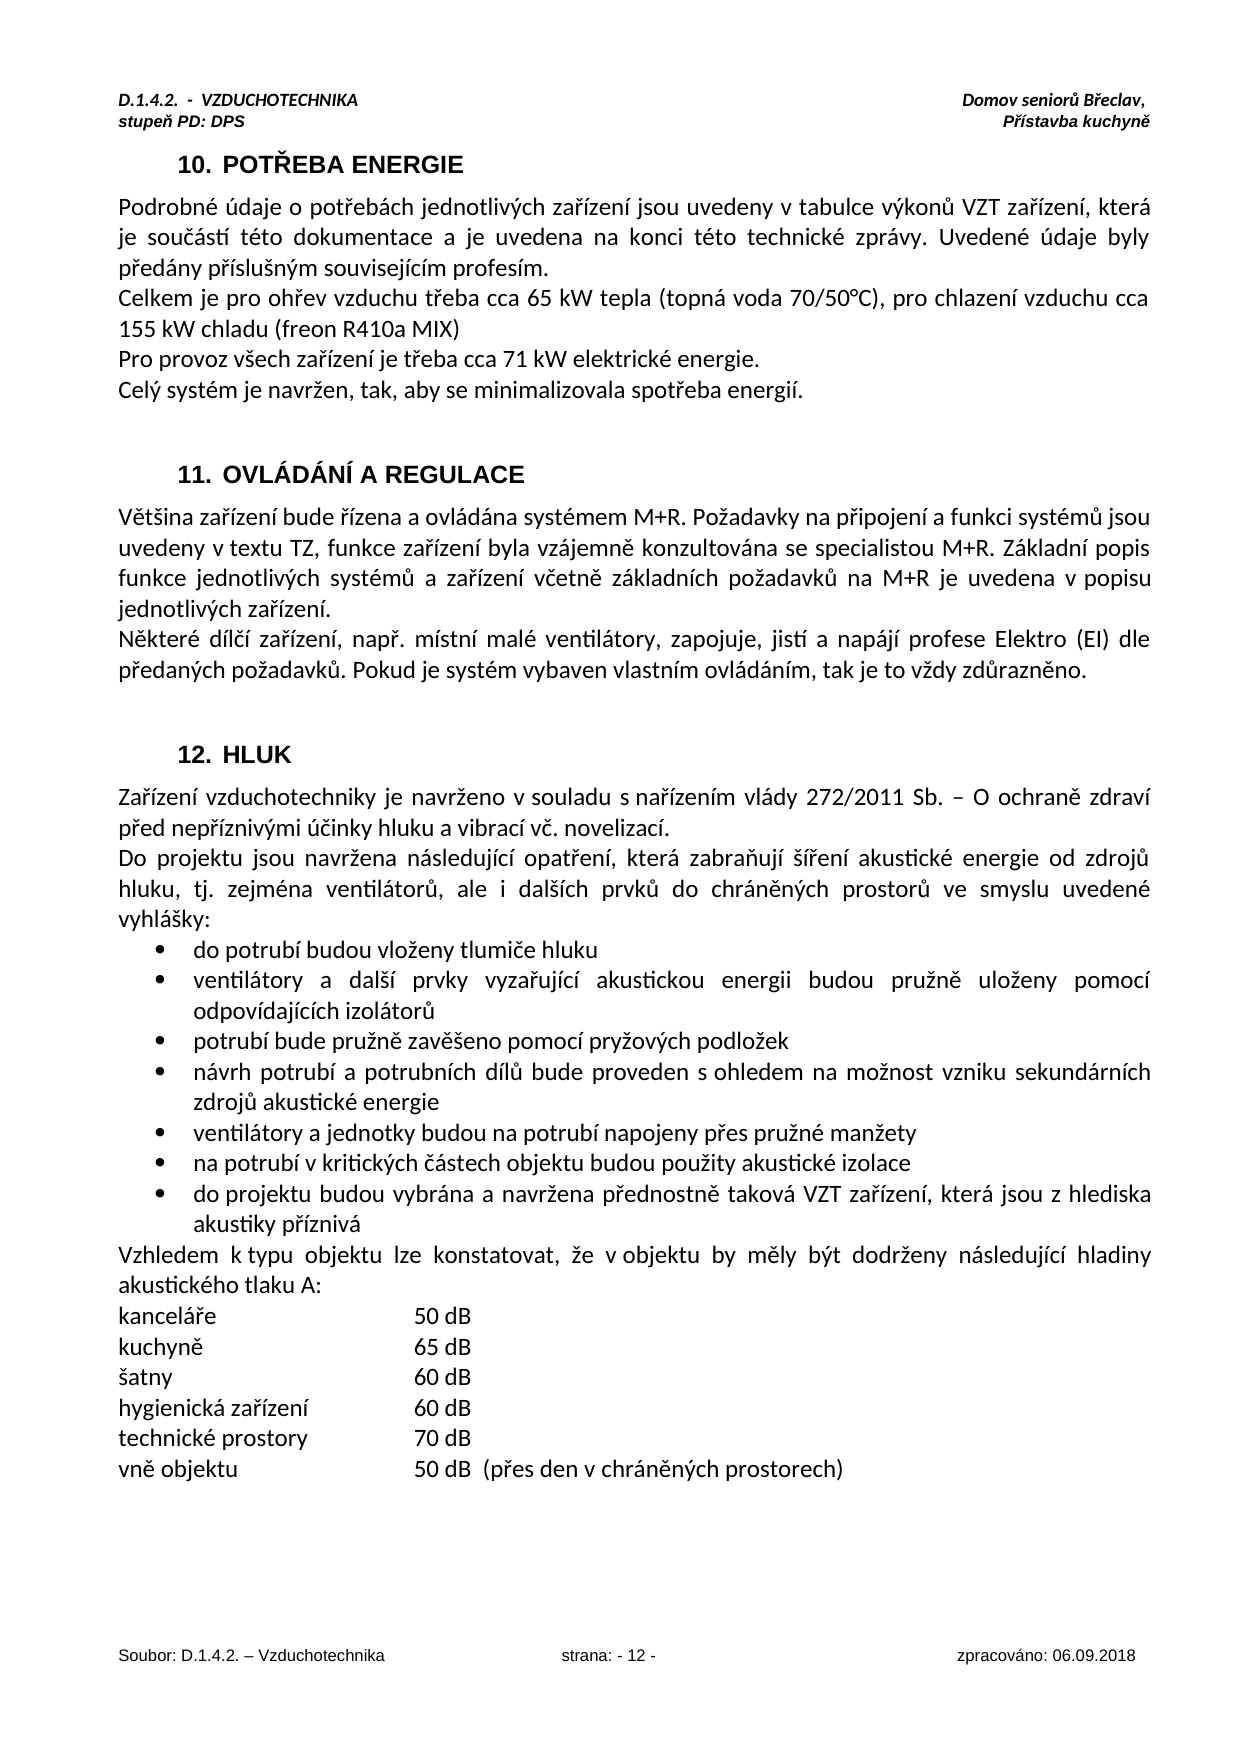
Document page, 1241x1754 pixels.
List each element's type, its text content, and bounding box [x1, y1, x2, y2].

list na potrubí v kritických částech objektu budou použity akustické izolace [156, 1148, 1152, 1178]
list do projektu budou vybrána a navržena přednostně taková VZT zařízení, která jsou z hlediska akustiky příznivá [156, 1178, 1152, 1239]
text Pro provoz všech zařízení je třeba cca 71 kW elektrické energie. [118, 344, 1152, 374]
text Zařízení vzduchotechniky je navrženo v souladu s nařízením vlády 272/2011 Sb. – O ochraně zdraví před nepříznivými účinky hluku a vibrací vč. novelizací. [118, 781, 1152, 842]
text technické prostory 70 dB [118, 1422, 1152, 1453]
text Do projektu jsou navržena následující opatření, která zabraňují šíření akustické energie od zdrojů hluku, tj. zejména ventilátorů, ale i dalších prvků do chráněných prostorů ve smyslu uvedené vyhlášky: [118, 842, 1152, 934]
text šatny 60 dB [118, 1361, 1152, 1392]
subtitle OVLÁDÁNÍ A REGULACE [177, 460, 1152, 489]
text hygienická zařízení 60 dB [118, 1392, 1152, 1422]
list potrubí bude pružně zavěšeno pomocí pryžových podložek [156, 1026, 1152, 1056]
text Většina zařízení bude řízena a ovládána systémem M+R. Požadavky na připojení a funkci systémů jsou uvedeny v textu TZ, funkce zařízení byla vzájemně konzultována se specialistou M+R. Základní popis funkce jednotlivých systémů a zařízení včetně základních požadavků na M+R je uvedena v popisu jednotlivých zařízení. [118, 501, 1152, 623]
list ventilátory a jednotky budou na potrubí napojeny přes pružné manžety [156, 1117, 1152, 1148]
text Celý systém je navržen, tak, aby se minimalizovala spotřeba energií. [118, 374, 1152, 405]
subtitle HLUK [177, 740, 1152, 769]
list ventilátory a další prvky vyzařující akustickou energii budou pružně uloženy pomocí odpovídajících izolátorů [156, 964, 1152, 1026]
text vně objektu 50 dB (přes den v chráněných prostorech) [118, 1453, 1152, 1483]
text Některé dílčí zařízení, např. místní malé ventilátory, zapojuje, jistí a napájí profese Elektro (EI) dle předaných požadavků. Pokud je systém vybaven vlastním ovládáním, tak je to vždy zdůrazněno. [118, 623, 1152, 684]
text Celkem je pro ohřev vzduchu třeba cca 65 kW tepla (topná voda 70/50°C), pro chlazení vzduchu cca 155 kW chladu (freon R410a MIX) [118, 283, 1152, 344]
text kuchyně 65 dB [118, 1331, 1152, 1361]
text Vzhledem k typu objektu lze konstatovat, že v objektu by měly být dodrženy následující hladiny akustického tlaku A: [118, 1239, 1152, 1300]
text Podrobné údaje o potřebách jednotlivých zařízení jsou uvedeny v tabulce výkonů VZT zařízení, která je součástí této dokumentace a je uvedena na konci této technické zprávy. Uvedené údaje byly předány příslušným souvisejícím profesím. [118, 191, 1152, 283]
list do potrubí budou vloženy tlumiče hluku [156, 934, 1152, 964]
subtitle POTŘEBA ENERGIE [177, 150, 1152, 178]
list návrh potrubí a potrubních dílů bude proveden s ohledem na možnost vzniku sekundárních zdrojů akustické energie [156, 1056, 1152, 1117]
text kanceláře 50 dB [118, 1300, 1152, 1331]
